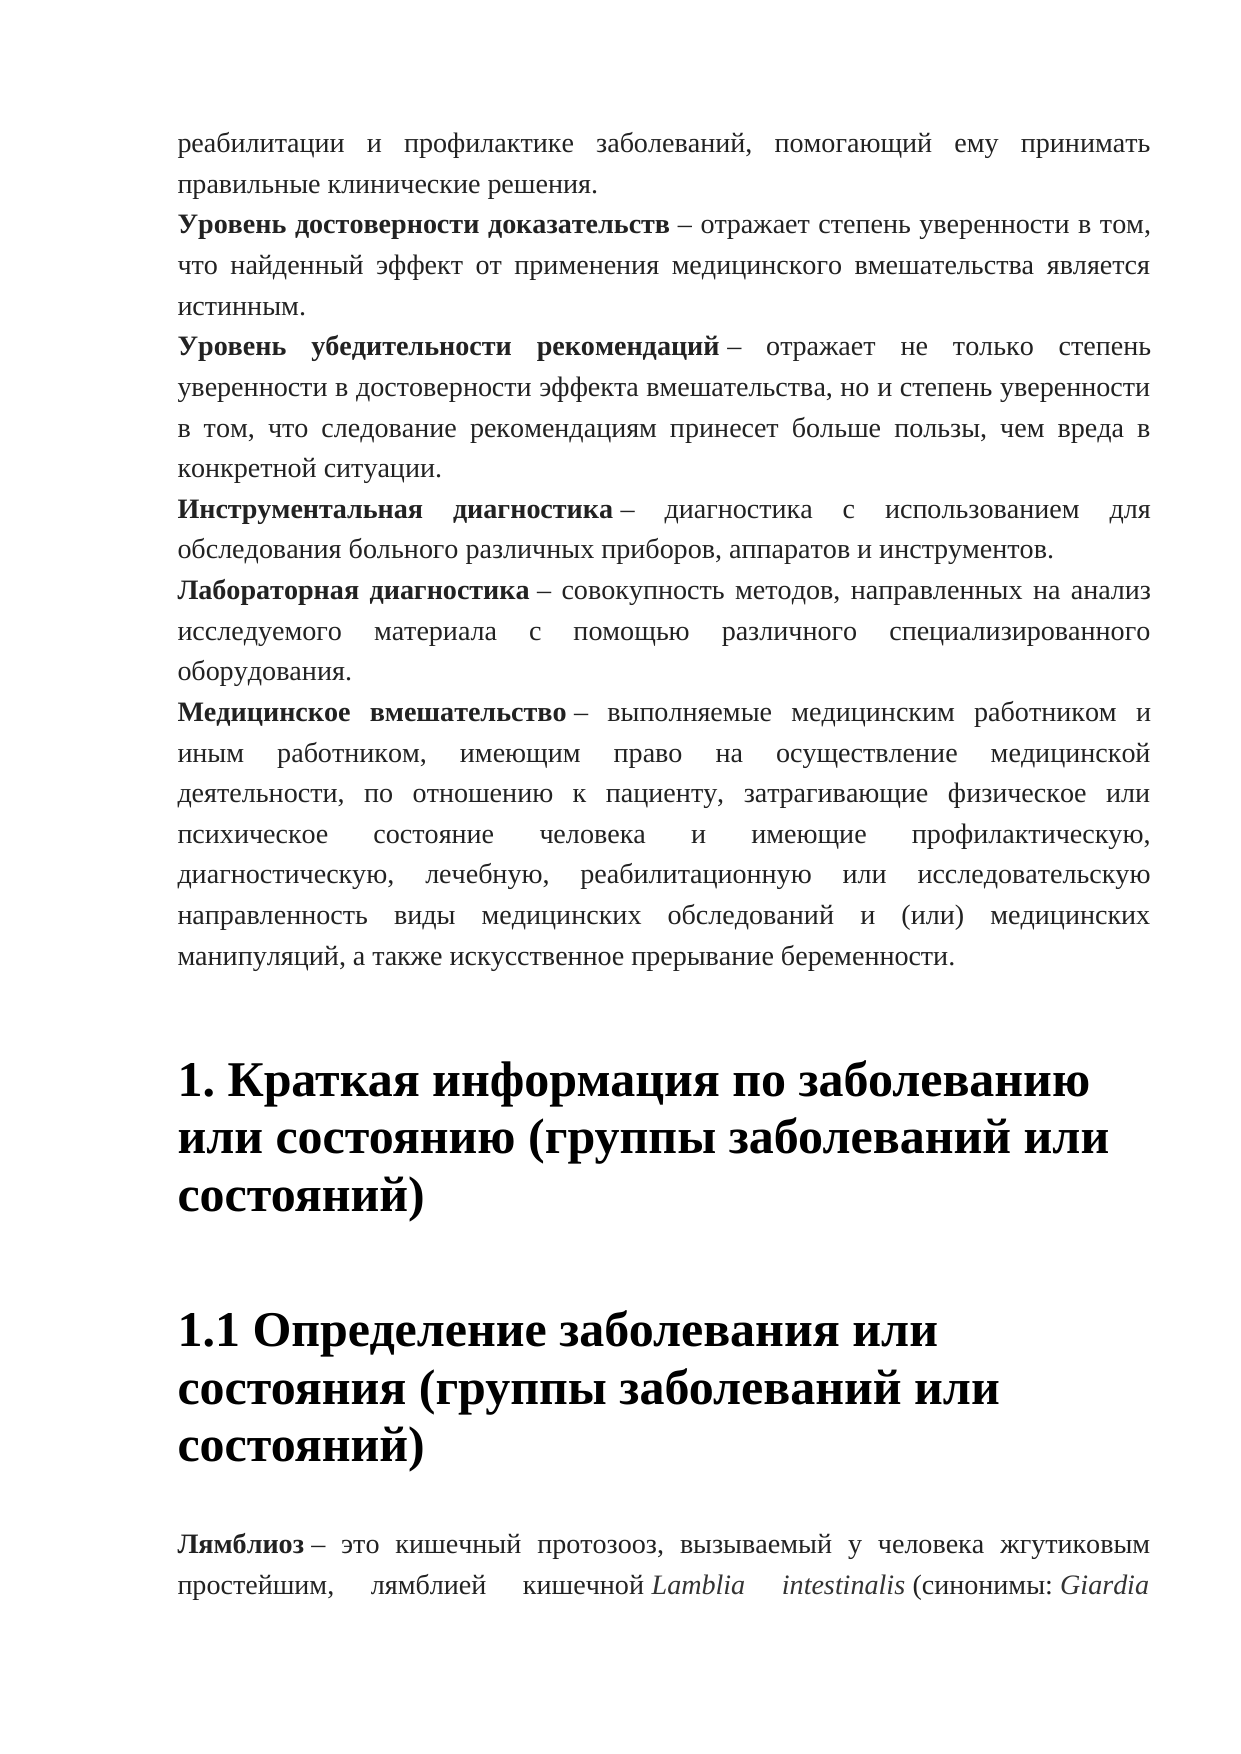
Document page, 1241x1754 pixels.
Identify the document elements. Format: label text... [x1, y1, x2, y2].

text Уровень достоверности доказательств – отражает степень уверенности в том, что найденный эффект от применения медицинского вмешательства является истинным. [177, 199, 1152, 321]
text 1. Краткая информация по заболеванию или состоянию (группы заболеваний или состояний) [177, 1049, 1152, 1222]
text Медицинское вмешательство – выполняемые медицинским работником и иным работником, имеющим право на осуществление медицинской деятельности, по отношению к пациенту, затрагивающие физическое или психическое состояние человека и имеющие профилактическую, диагностическую, лечебную, реабилитационную или исследовательскую направленность виды медицинских обследований и (или) медицинских манипуляций, а также искусственное прерывание беременности. [177, 687, 1152, 971]
text Инструментальная диагностика – диагностика с использованием для обследования больного различных приборов, аппаратов и инструментов. [177, 484, 1152, 565]
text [177, 118, 1152, 199]
text Уровень убедительности рекомендаций – отражает не только степень уверенности в достоверности эффекта вмешательства, но и степень уверенности в том, что следование рекомендациям принесет больше пользы, чем вреда в конкретной ситуации. [177, 321, 1152, 484]
text Лабораторная диагностика – совокупность методов, направленных на анализ исследуемого материала с помощью различного специализированного оборудования. [177, 565, 1152, 687]
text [177, 1519, 1152, 1601]
text 1.1 Определение заболевания или состояния (группы заболеваний или состояний) [177, 1300, 1152, 1472]
